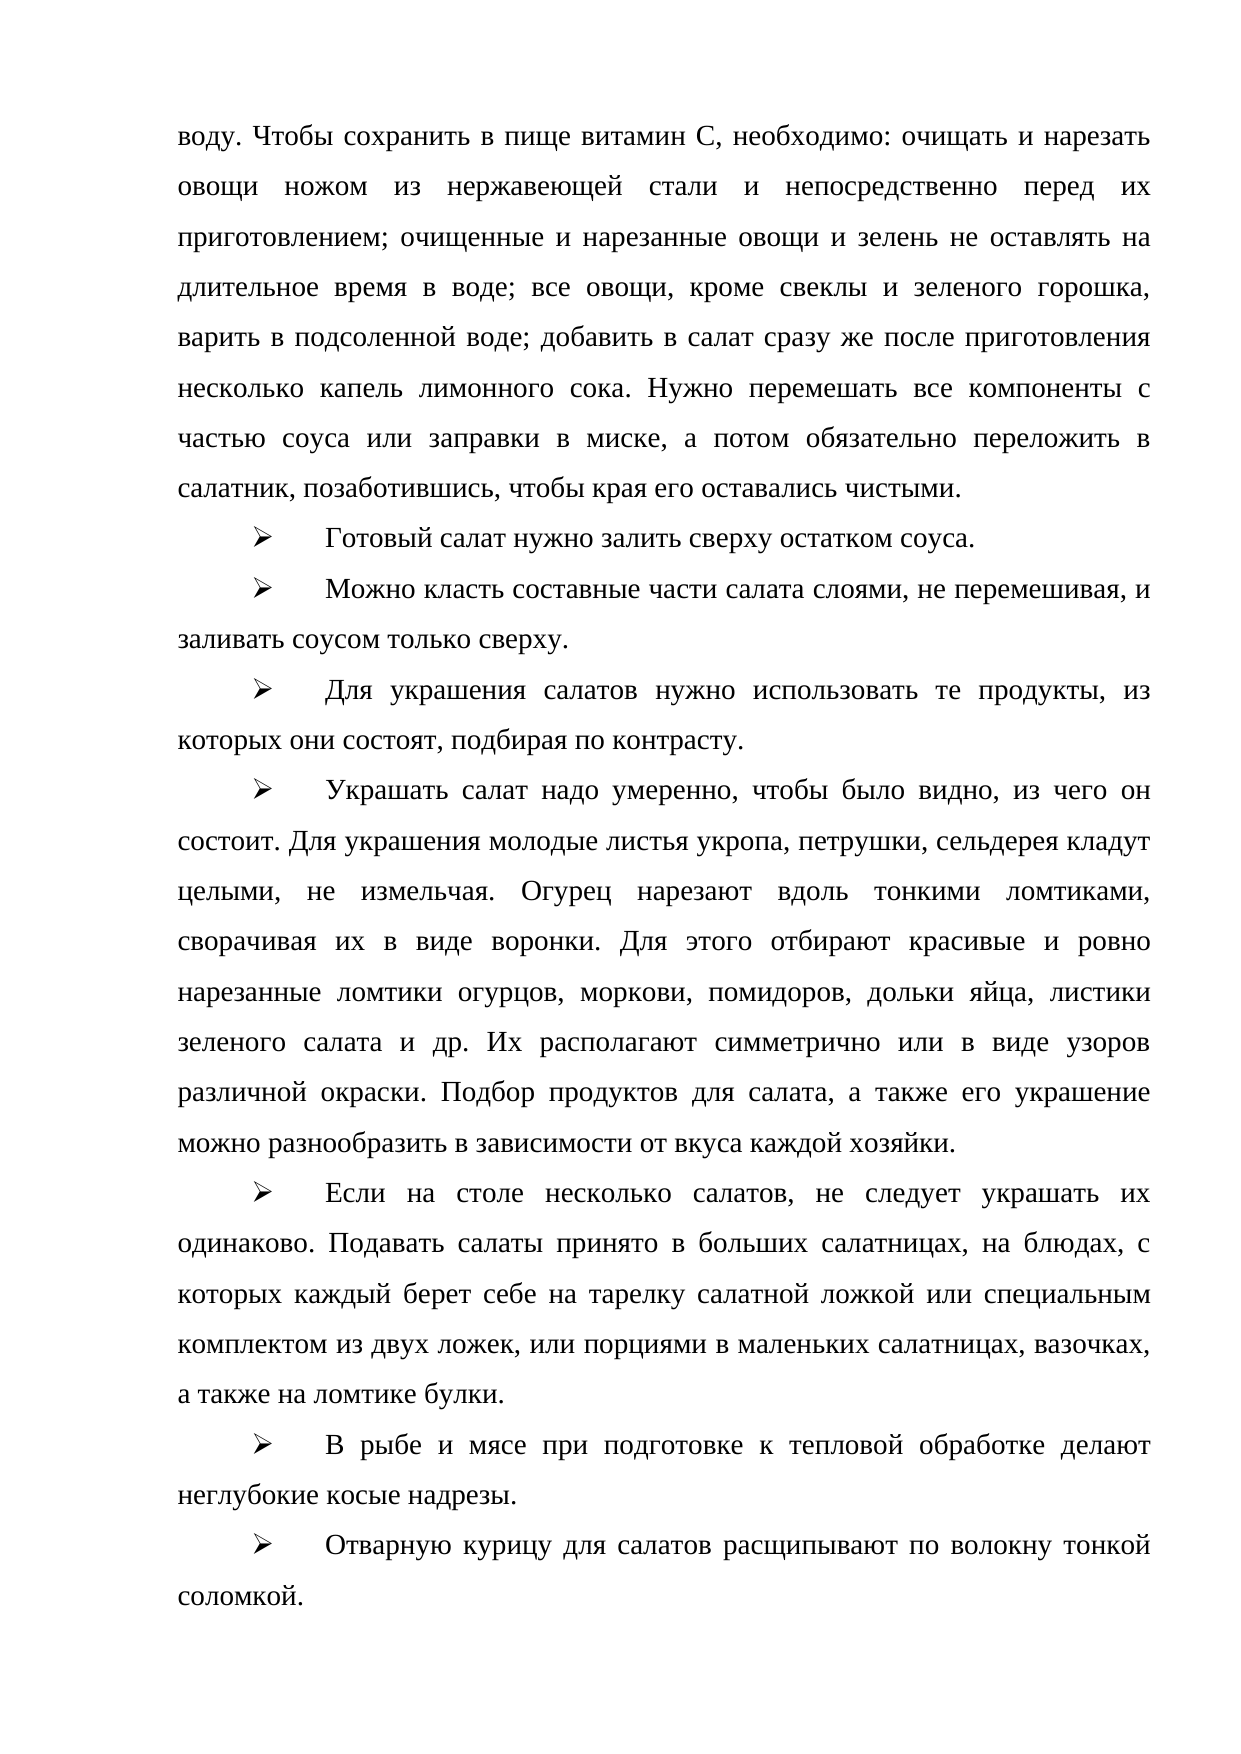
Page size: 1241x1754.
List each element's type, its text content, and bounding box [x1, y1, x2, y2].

list Отварную курицу для салатов расщипывают по волокну тонкой соломкой. [177, 1527, 1152, 1611]
list В рыбе и мясе при подготовке к тепловой обработке делают неглубокие косые надрезы. [177, 1427, 1152, 1511]
list Готовый салат нужно залить сверху остатком соуса. [177, 521, 1152, 554]
list Если на столе несколько салатов, не следует украшать их одинаково. Подавать салаты принято в больших салатницах, на блюдах, с которых каждый берет себе на тарелку салатной ложкой или специальным комплектом из двух ложек, или порциями в маленьких салатницах, вазочках, а также на ломтике булки. [177, 1175, 1152, 1410]
list Для украшения салатов нужно использовать те продукты, из которых они состоят, подбирая по контрасту. [177, 672, 1152, 756]
list Можно класть составные части салата слоями, не перемешивая, и заливать соусом только сверху. [177, 571, 1152, 655]
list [177, 118, 1152, 504]
list Украшать салат надо умеренно, чтобы было видно, из чего он состоит. Для украшения молодые листья укропа, петрушки, сельдерея кладут целыми, не измельчая. Огурец нарезают вдоль тонкими ломтиками, сворачивая их в виде воронки. Для этого отбирают красивые и ровно нарезанные ломтики огурцов, моркови, помидоров, дольки яйца, листики зеленого салата и др. Их располагают симметрично или в виде узоров различной окраски. Подбор продуктов для салата, а также его украшение можно разнообразить в зависимости от вкуса каждой хозяйки. [177, 772, 1152, 1158]
